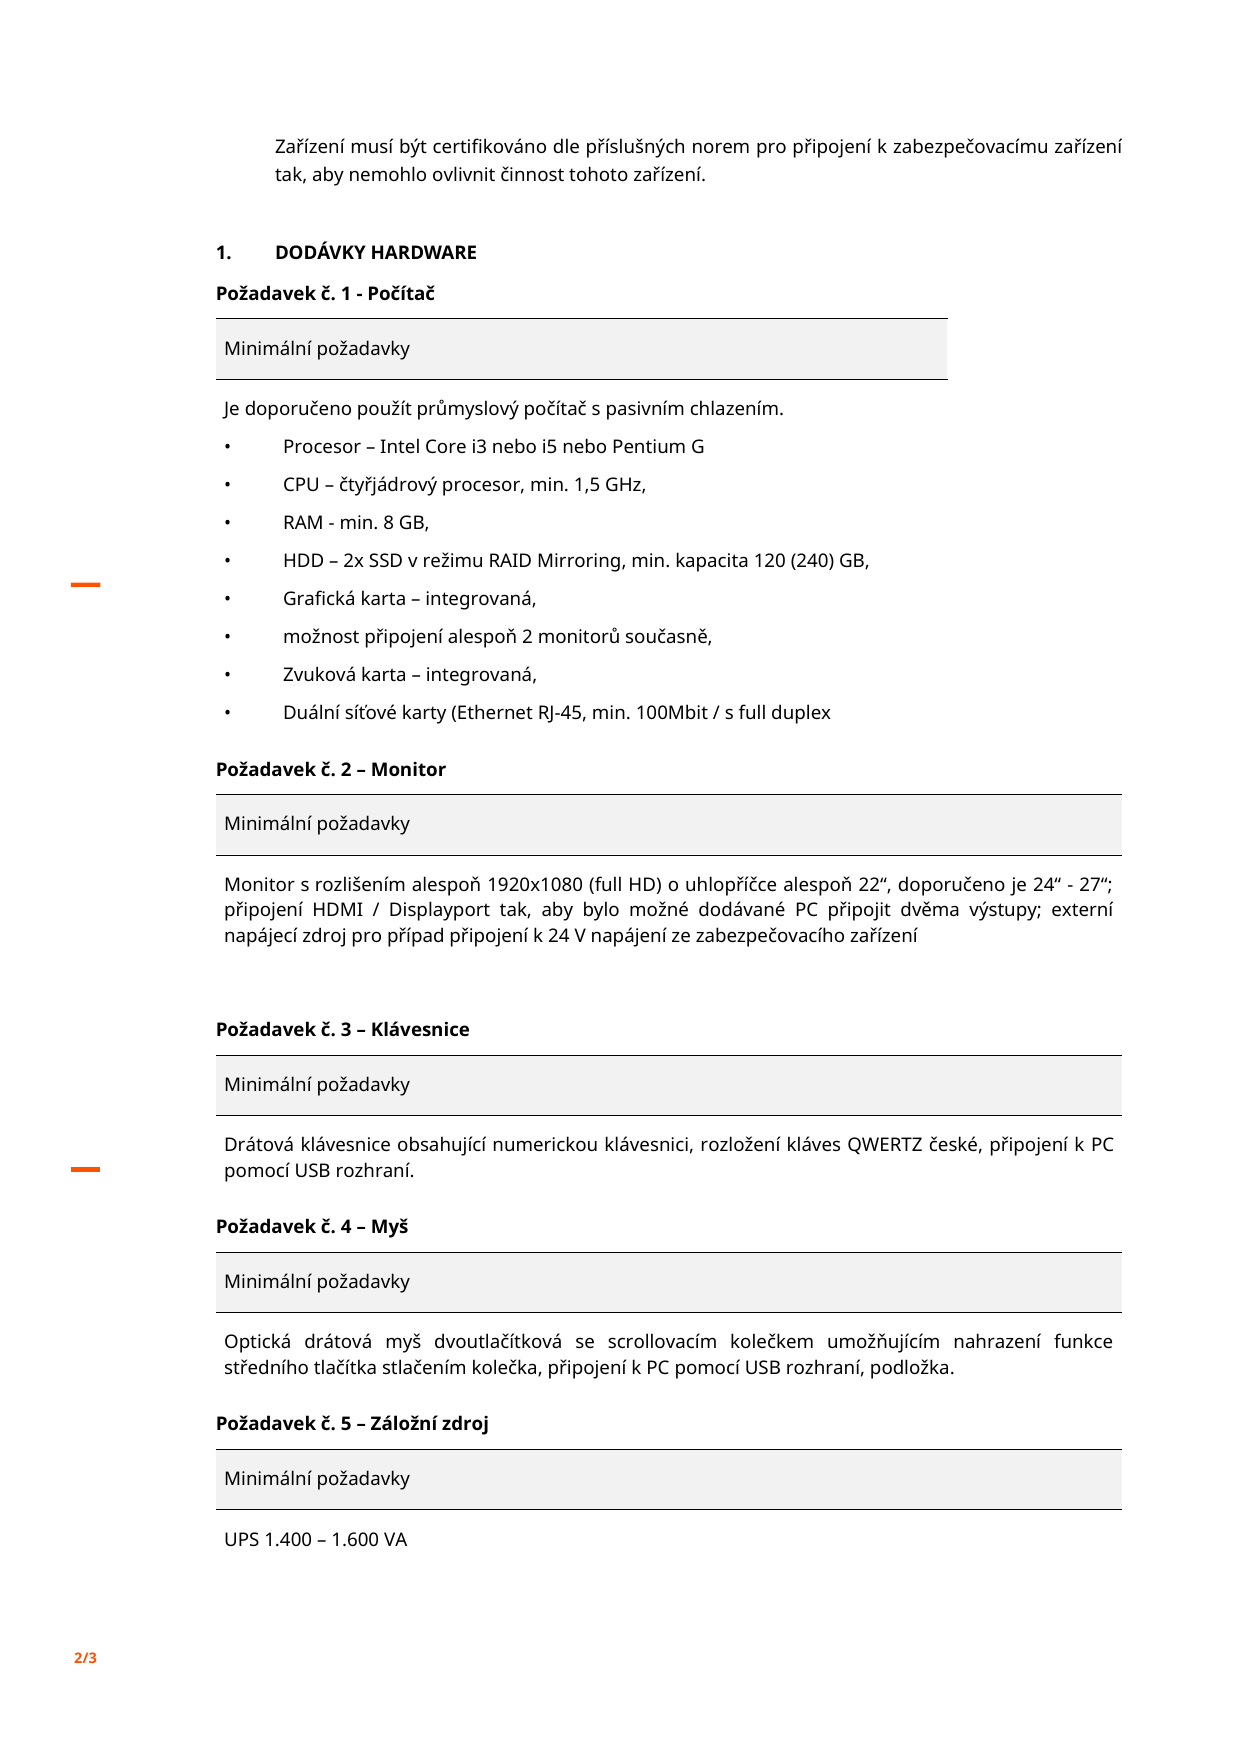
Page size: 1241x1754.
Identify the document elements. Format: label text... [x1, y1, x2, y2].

text Požadavek č. 2 – Monitor [216, 756, 1122, 781]
table_header Minimální požadavky [216, 795, 1122, 854]
table_header Minimální požadavky [216, 1450, 1122, 1509]
table_header Minimální požadavky [216, 319, 947, 379]
text Požadavek č. 5 – Záložní zdroj [216, 1411, 1122, 1436]
table_cell Drátová klávesnice obsahující numerickou klávesnici, rozložení kláves QWERTZ české, připojení k PC pomocí USB rozhraní. [216, 1116, 1122, 1201]
table_cell Monitor s rozlišením alespoň 1920x1080 (full HD) o uhlopříčce alespoň 22“, doporučeno je 24“ - 27“; připojení HDMI / Displayport tak, aby bylo možné dodávané PC připojit dvěma výstupy; externí napájecí zdroj pro případ připojení k 24 V napájení ze zabezpečovacího zařízení [216, 856, 1122, 1004]
table_header Minimální požadavky [216, 1056, 1122, 1115]
table_cell UPS 1.400 – 1.600 VA [216, 1510, 1122, 1570]
table_cell Optická drátová myš dvoutlačítková se scrollovacím kolečkem umožňujícím nahrazení funkce středního tlačítka stlačením kolečka, připojení k PC pomocí USB rozhraní, podložka. [216, 1313, 1122, 1398]
text Požadavek č. 4 – Myš [216, 1214, 1122, 1239]
text Zařízení musí být certifikováno dle příslušných norem pro připojení k zabezpečovacímu zařízení tak, aby nemohlo ovlivnit činnost tohoto zařízení. [275, 133, 1122, 187]
text Dodávky hardware [216, 240, 1122, 265]
text Požadavek č. 1 - Počítač [216, 280, 1122, 306]
text Požadavek č. 3 – Klávesnice [216, 1017, 1122, 1042]
table_header Minimální požadavky [216, 1253, 1122, 1312]
table_cell Je doporučeno použít průmyslový počítač s pasivním chlazením. Procesor – Intel Core i3 nebo i5 nebo Pentium G CPU – čtyřjádrový procesor, min. 1,5 GHz, RAM - min. 8 GB, HDD – 2x SSD v režimu RAID Mirroring, min. kapacita 120 (240) GB, Grafická karta – integrovaná, možnost připojení alespoň 2 monitorů současně, Zvuková karta – integrovaná, Duální síťové karty (Ethernet RJ-45, min. 100Mbit / s full duplex [216, 380, 947, 743]
